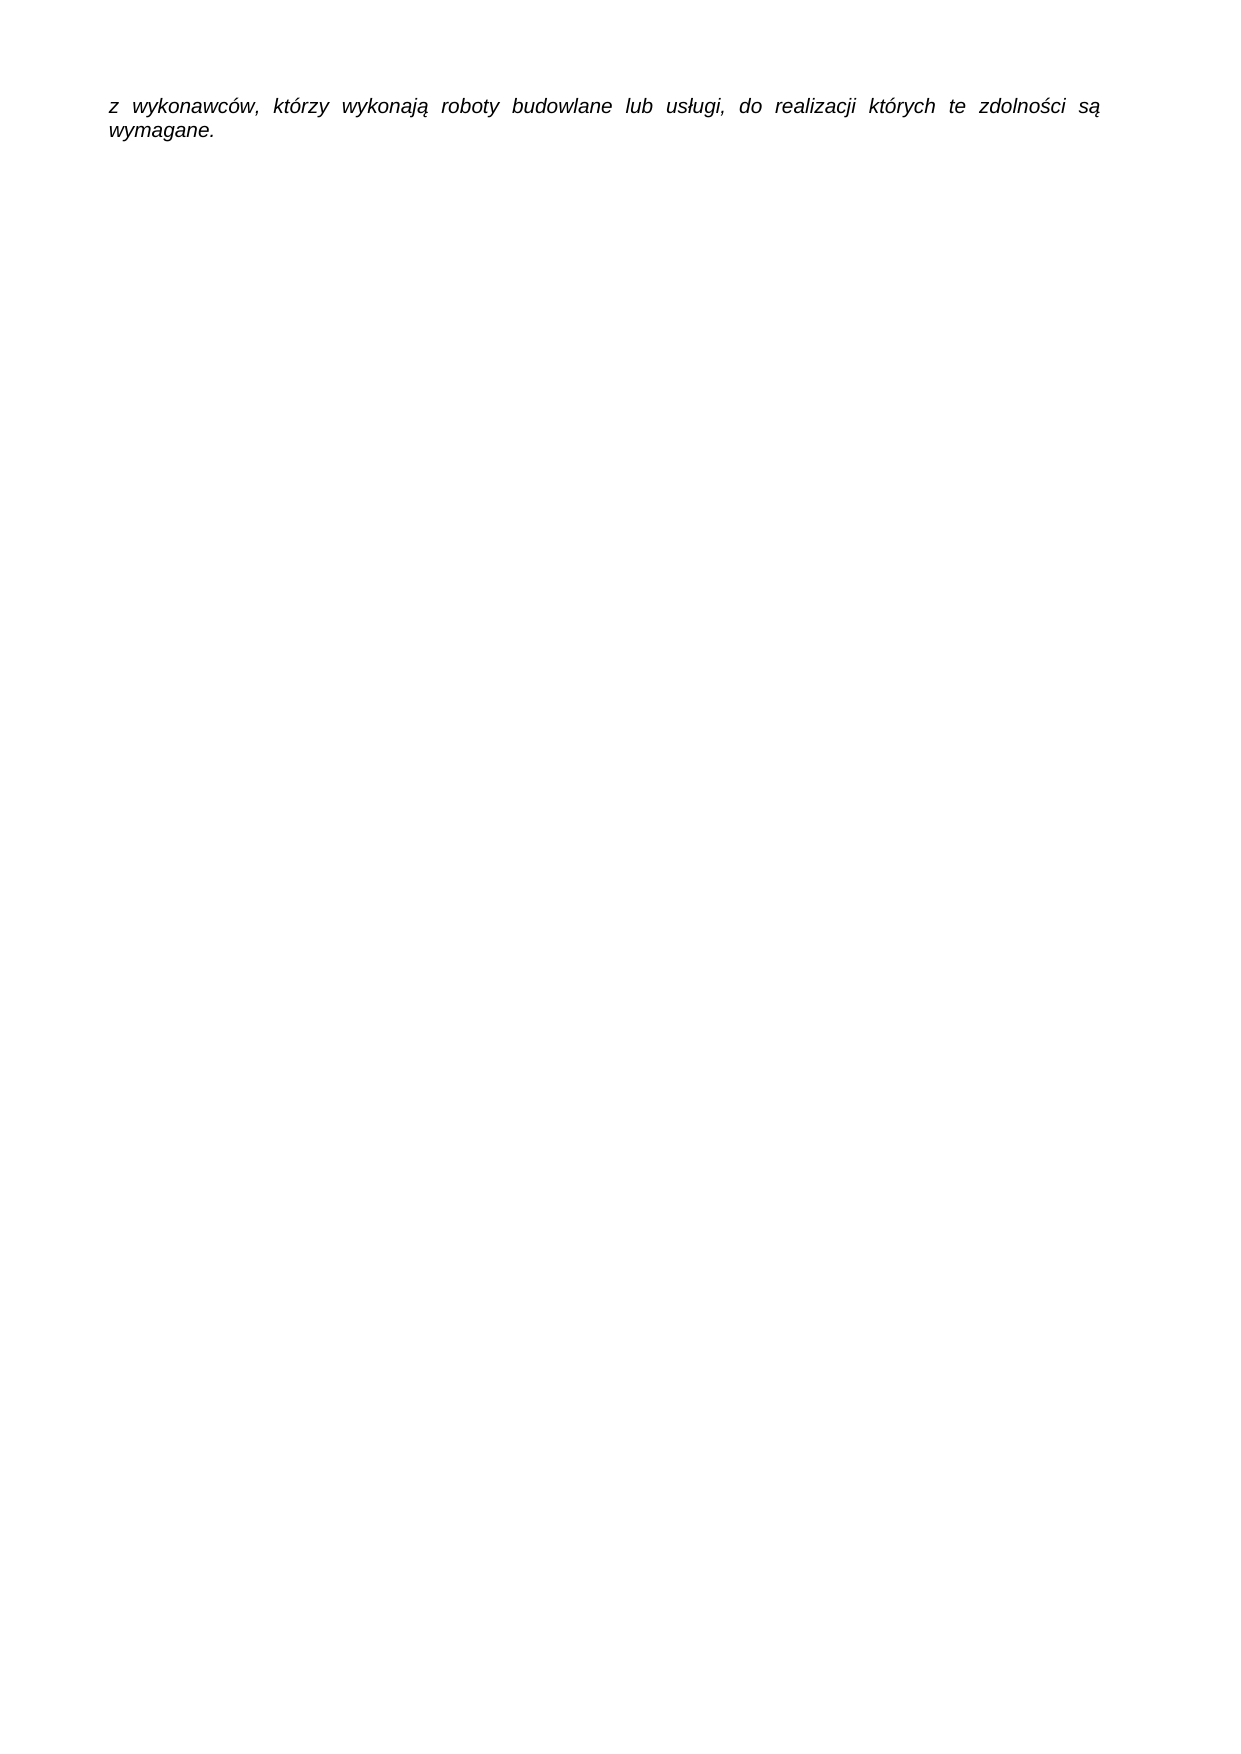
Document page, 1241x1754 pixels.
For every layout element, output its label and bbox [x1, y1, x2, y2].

text [94, 94, 1104, 142]
